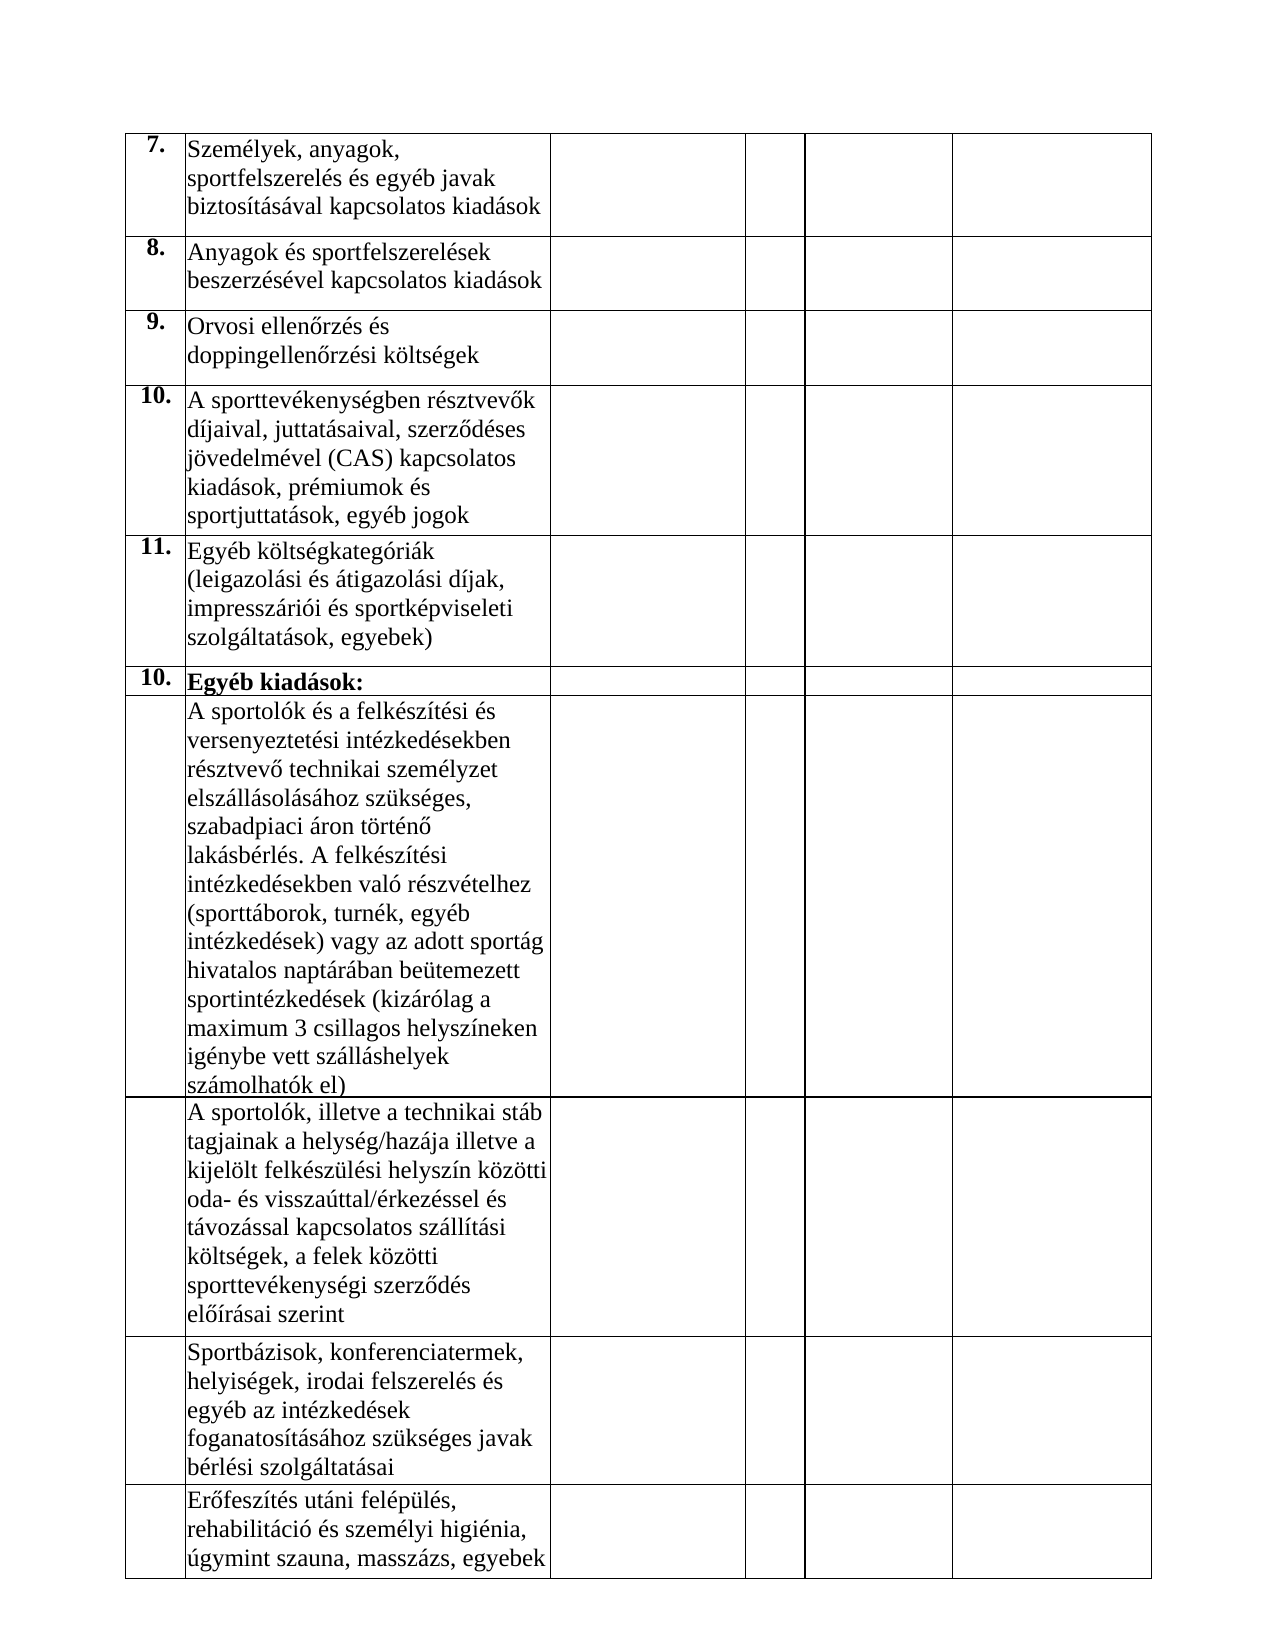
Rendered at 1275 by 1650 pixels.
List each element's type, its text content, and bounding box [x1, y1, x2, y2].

table_cell [953, 1098, 1151, 1336]
table_cell Erőfeszítés utáni felépülés, rehabilitáció és személyi higiénia, úgymint szauna, masszázs, egyebek asemenea [186, 1485, 550, 1577]
table_cell A sporttevékenységben résztvevők díjaival, juttatásaival, szerződéses jövedelmével (CAS) kapcsolatos kiadások, prémiumok és sportjuttatások, egyéb jogok [186, 386, 550, 535]
table_cell A sportolók, illetve a technikai stáb tagjainak a helység/hazája illetve a kijelölt felkészülési helyszín közötti oda- és visszaúttal/érkezéssel és távozással kapcsolatos szállítási költségek, a felek közötti sporttevékenységi szerződés előírásai szerint [186, 1098, 550, 1336]
table_cell [953, 134, 1151, 236]
table_cell [551, 1098, 745, 1336]
table_cell [746, 1485, 804, 1577]
table_cell Anyagok és sportfelszerelések beszerzésével kapcsolatos kiadások [186, 237, 550, 310]
table_cell [746, 134, 804, 236]
table_cell [806, 1337, 952, 1484]
table_cell [806, 1485, 952, 1577]
table_cell [806, 1098, 952, 1336]
table_cell [746, 237, 804, 310]
table_cell [806, 237, 952, 310]
table_cell [746, 696, 804, 1096]
table_cell [746, 1098, 804, 1336]
table_cell [953, 311, 1151, 384]
table_cell [746, 536, 804, 666]
table_cell [746, 1337, 804, 1484]
table_cell A sportolók és a felkészítési és versenyeztetési intézkedésekben résztvevő technikai személyzet elszállásolásához szükséges, szabadpiaci áron történő lakásbérlés. A felkészítési intézkedésekben való részvételhez (sporttáborok, turnék, egyéb intézkedések) vagy az adott sportág hivatalos naptárában beütemezett sportintézkedések (kizárólag a maximum 3 csillagos helyszíneken igénybe vett szálláshelyek számolhatók el) [186, 696, 550, 1096]
table_cell [953, 386, 1151, 535]
table_cell [806, 536, 952, 666]
table_cell Egyéb költségkategóriák (leigazolási és átigazolási díjak, impresszáriói és sportképviseleti szolgáltatások, egyebek) [186, 536, 550, 666]
table_cell Személyek, anyagok, sportfelszerelés és egyéb javak biztosításával kapcsolatos kiadások [186, 134, 550, 236]
table_cell [551, 311, 745, 384]
table_cell [126, 1337, 185, 1484]
table_cell 11. [126, 536, 185, 666]
table_cell [551, 1337, 745, 1484]
table_cell [953, 667, 1151, 695]
table_cell [953, 696, 1151, 1096]
table_cell [551, 536, 745, 666]
table_cell [126, 1485, 185, 1577]
table_cell [551, 386, 745, 535]
table_cell [953, 1337, 1151, 1484]
table_cell [806, 667, 952, 695]
table_cell [551, 1485, 745, 1577]
table_cell [126, 696, 185, 1096]
table_cell 7. [126, 134, 185, 236]
table_cell [746, 386, 804, 535]
table_cell [953, 237, 1151, 310]
table_cell [953, 536, 1151, 666]
table_cell Egyéb kiadások: [186, 667, 550, 695]
table_cell [806, 696, 952, 1096]
table_cell 8. [126, 237, 185, 310]
table_cell [746, 311, 804, 384]
table_cell Orvosi ellenőrzés és doppingellenőrzési költségek [186, 311, 550, 384]
table_cell [806, 386, 952, 535]
table_cell [806, 134, 952, 236]
table_cell [126, 1098, 185, 1336]
table_cell [806, 311, 952, 384]
table_cell [746, 667, 804, 695]
table_cell 10. [126, 667, 185, 695]
table_cell [953, 1485, 1151, 1577]
table_cell [551, 667, 745, 695]
table_cell 10. [126, 386, 185, 535]
table_cell Sportbázisok, konferenciatermek, helyiségek, irodai felszerelés és egyéb az intézkedések foganatosításához szükséges javak bérlési szolgáltatásai [186, 1337, 550, 1484]
table_cell 9. [126, 311, 185, 384]
table_cell [551, 134, 745, 236]
table_cell [551, 237, 745, 310]
table_cell [551, 696, 745, 1096]
